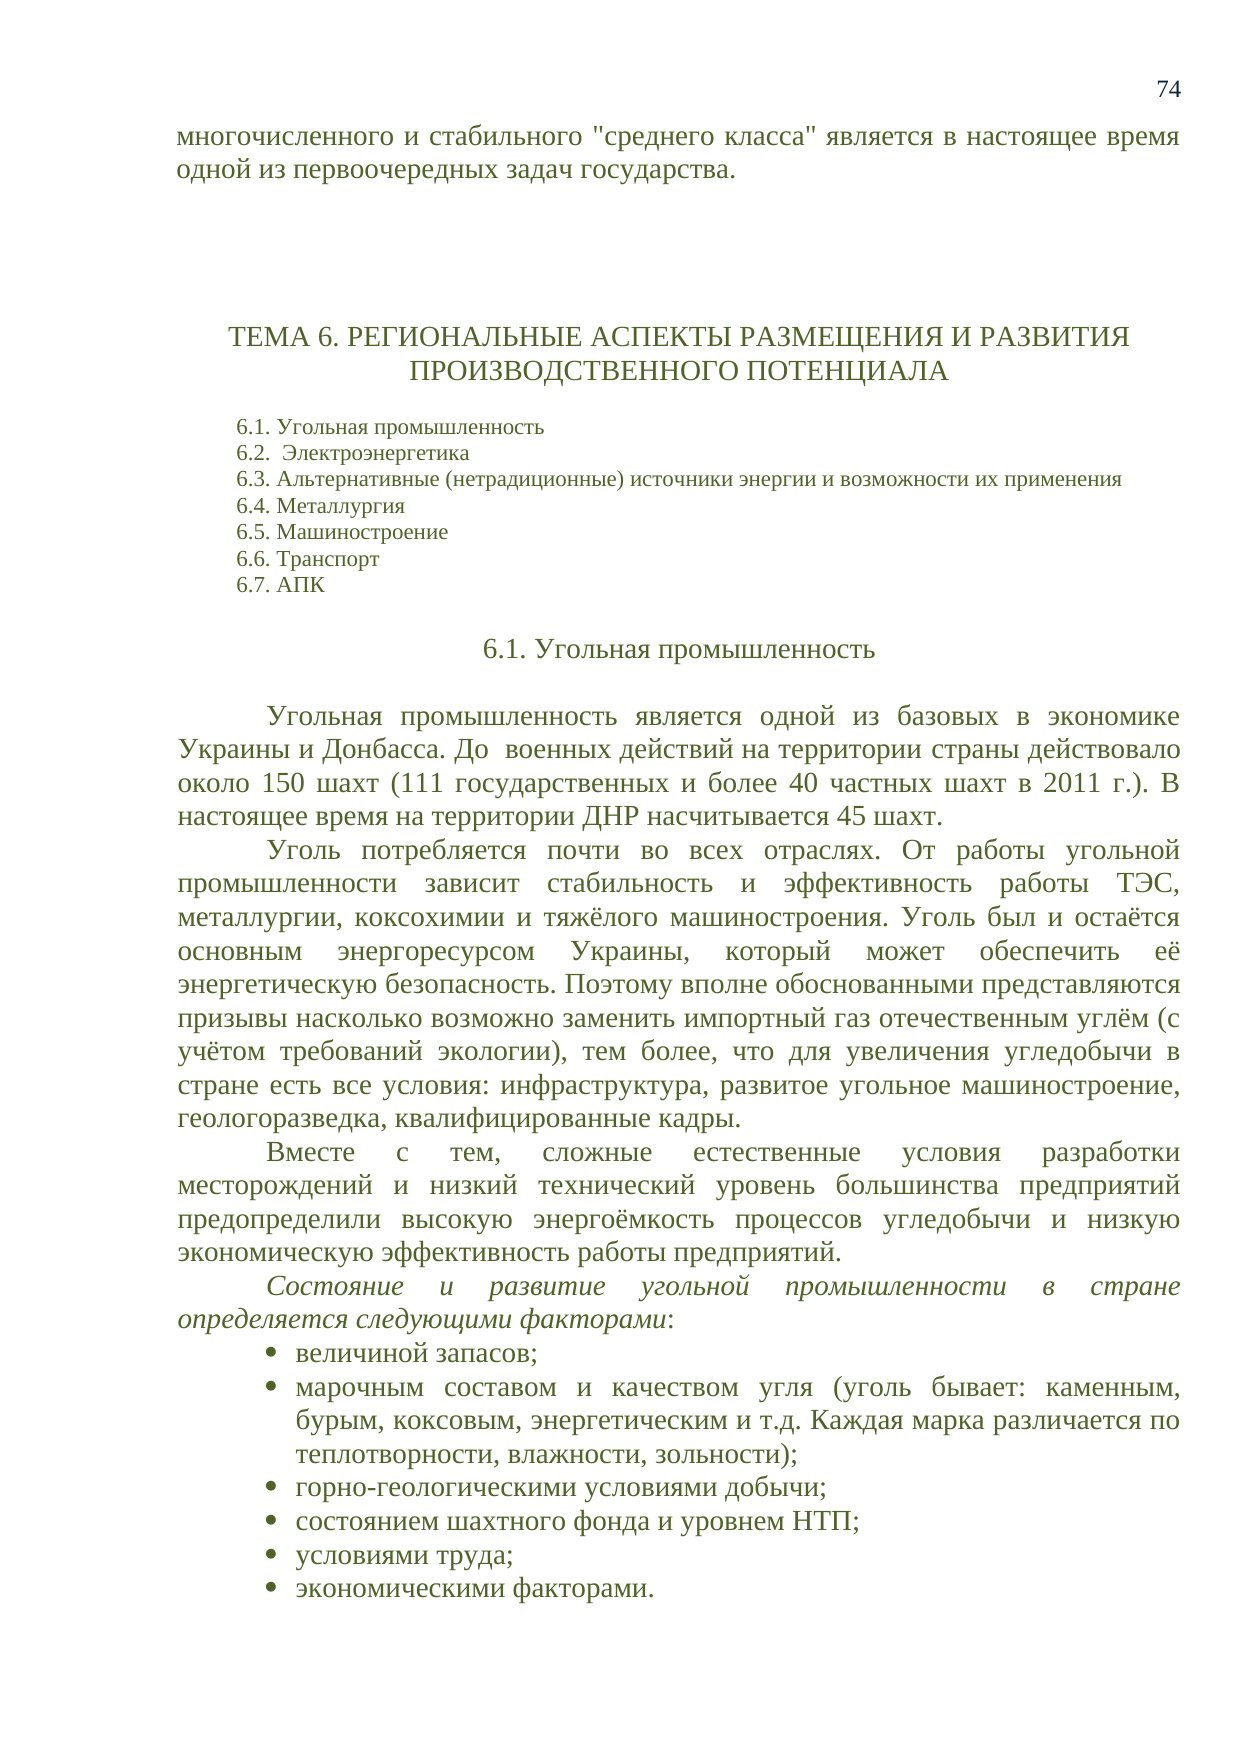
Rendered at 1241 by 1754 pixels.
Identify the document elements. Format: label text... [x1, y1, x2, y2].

text 6.7. АПК [177, 571, 1181, 597]
text 6.1. Угольная промышленность [177, 413, 1181, 439]
text 6.4. Металлургия [177, 492, 1181, 518]
text Вместе с тем, сложные естественные условия разработки месторождений и низкий технический уровень большинства предприятий предопределили высокую энергоёмкость процессов угледобычи и низкую экономическую эффективность работы предприятий. [177, 1134, 1181, 1268]
text Угольная промышленность является одной из базовых в экономике Украины и Донбасса. До военных действий на территории страны действовало около 150 шахт (111 государственных и более 40 частных шахт в 2011 г.). В настоящее время на территории ДНР насчитывается 45 шахт. [177, 698, 1181, 832]
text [176, 118, 1181, 185]
list состоянием шахтного фонда и уровнем НТП; [266, 1503, 1181, 1537]
list горно-геологическими условиями добычи; [266, 1469, 1181, 1503]
list марочным составом и качеством угля (уголь бывает: каменным, бурым, коксовым, энергетическим и т.д. Каждая марка различается по теплотворности, влажности, зольности); [266, 1369, 1181, 1469]
text 6.6. Транспорт [177, 544, 1181, 571]
text Уголь потребляется почти во всех отраслях. От работы угольной промышленности зависит стабильность и эффективность работы ТЭС, металлургии, коксохимии и тяжёлого машиностроения. Уголь был и остаётся основным энергоресурсом Украины, который может обеспечить её энергетическую безопасность. Поэтому вполне обоснованными представляются призывы насколько возможно заменить импортный газ отечественным углём (с учётом требований экологии), тем более, что для увеличения угледобычи в стране есть все условия: инфраструктура, развитое угольное машиностроение, геологоразведка, квалифицированные кадры. [177, 832, 1181, 1134]
list условиями труда; [266, 1537, 1181, 1571]
list величиной запасов; [266, 1335, 1181, 1369]
text 6.5. Машиностроение [177, 518, 1181, 544]
text Состояние и развитие угольной промышленности в стране определяется следующими факторами: [177, 1268, 1181, 1335]
subtitle 6.3. Альтернативные (нетрадиционные) источники энергии и возможности их применения [177, 466, 1181, 492]
text 6.2. Электроэнергетика [177, 439, 1181, 466]
subtitle ТЕМА 6. РЕГИОНАЛЬНЫЕ АСПЕКТЫ РАЗМЕЩЕНИЯ И РАЗВИТИЯ ПРОИЗВОДСТВЕННОГО ПОТЕНЦИАЛА [177, 319, 1181, 386]
list экономическими факторами. [266, 1571, 1181, 1604]
subtitle 6.1. Угольная промышленность [177, 631, 1181, 664]
